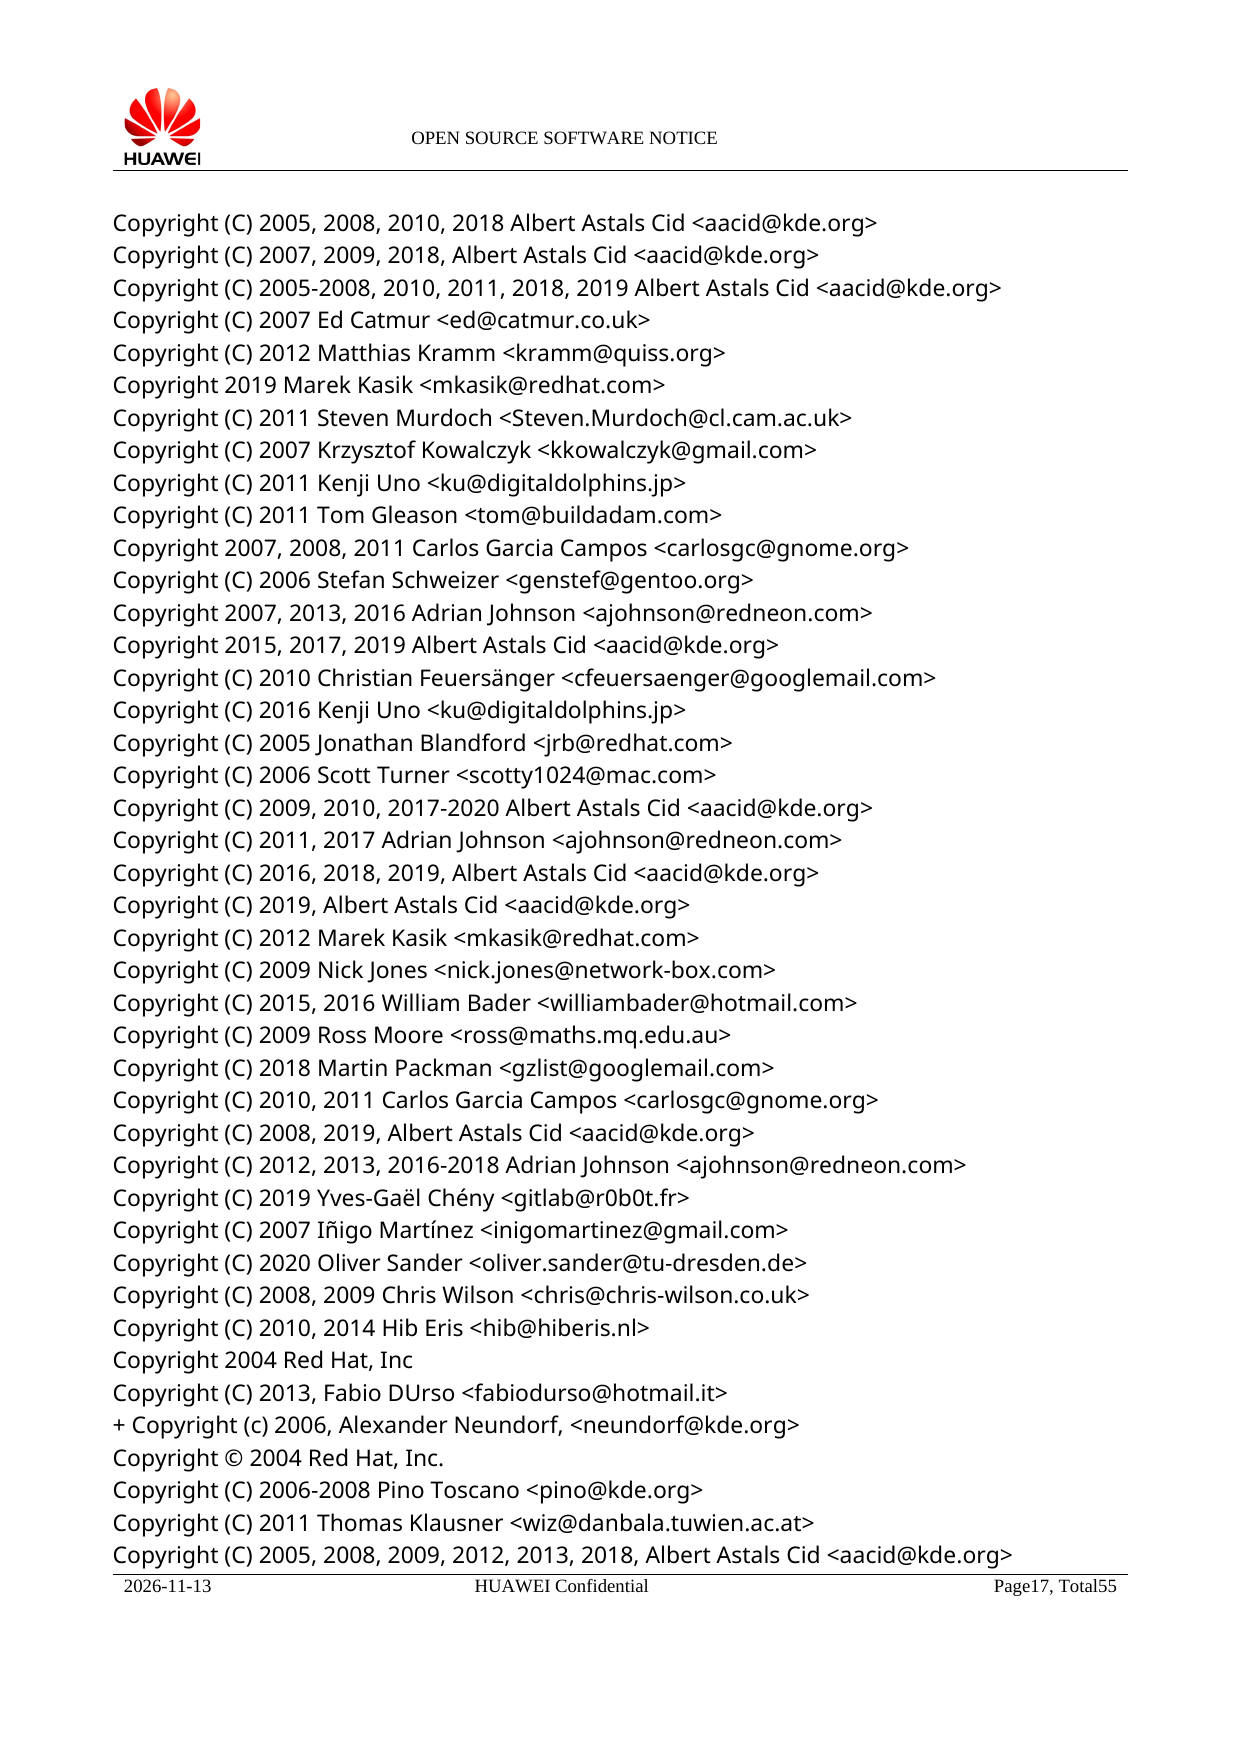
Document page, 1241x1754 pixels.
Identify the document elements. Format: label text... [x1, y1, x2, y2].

picture [124, 88, 201, 165]
